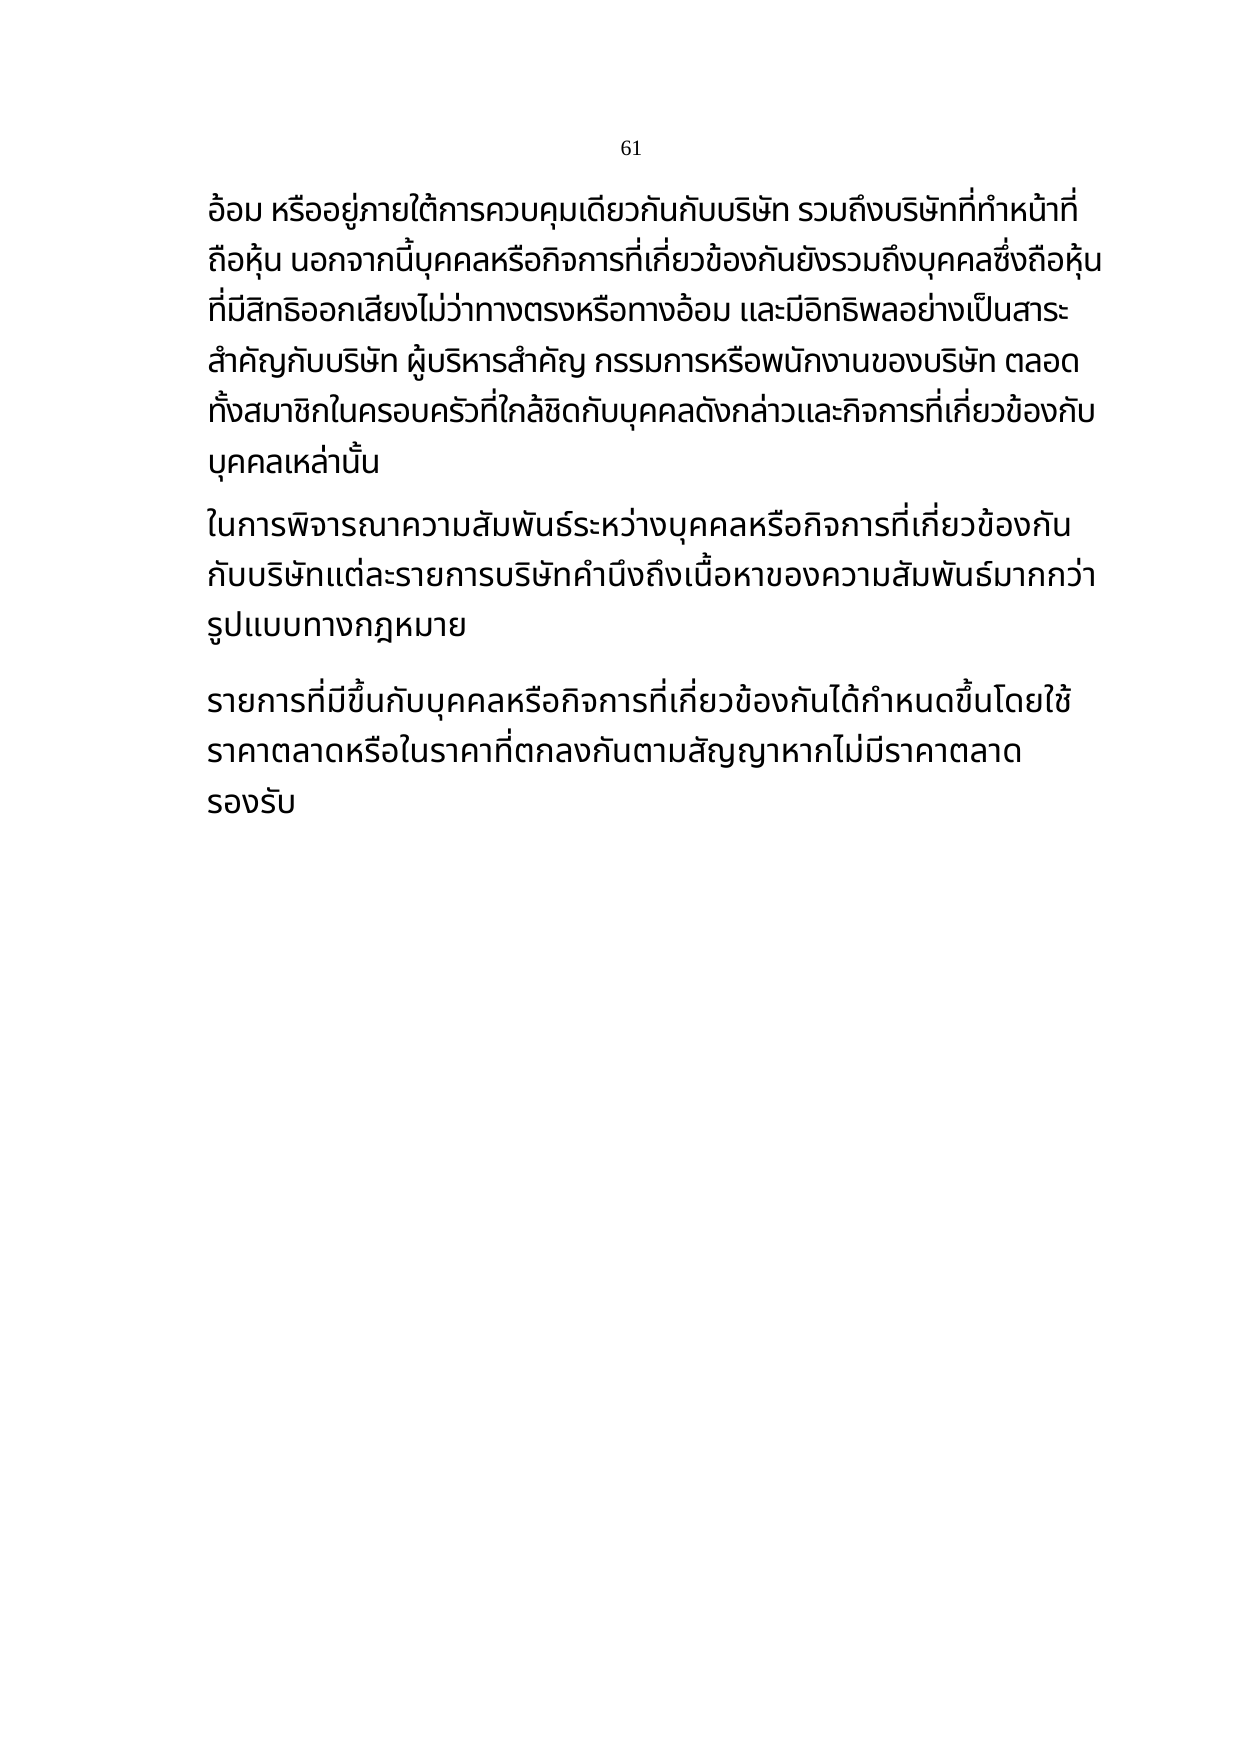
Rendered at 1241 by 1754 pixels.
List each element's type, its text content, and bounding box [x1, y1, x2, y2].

text รายการที่มีขึ้นกับบุคคลหรือกิจการที่เกี่ยวข้องกันได้กำหนดขึ้นโดยใช้ราคาตลาดหรือในราคาที่ตกลงกันตามสัญญาหากไม่มีราคาตลาดรองรับ [207, 677, 1113, 828]
text ในการพิจารณาความสัมพันธ์ระหว่างบุคคลหรือกิจการที่เกี่ยวข้องกันกับบริษัทแต่ละรายการบริษัทคำนึงถึงเนื้อหาของความสัมพันธ์มากกว่ารูปแบบทางกฎหมาย [207, 501, 1113, 652]
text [207, 186, 1113, 488]
